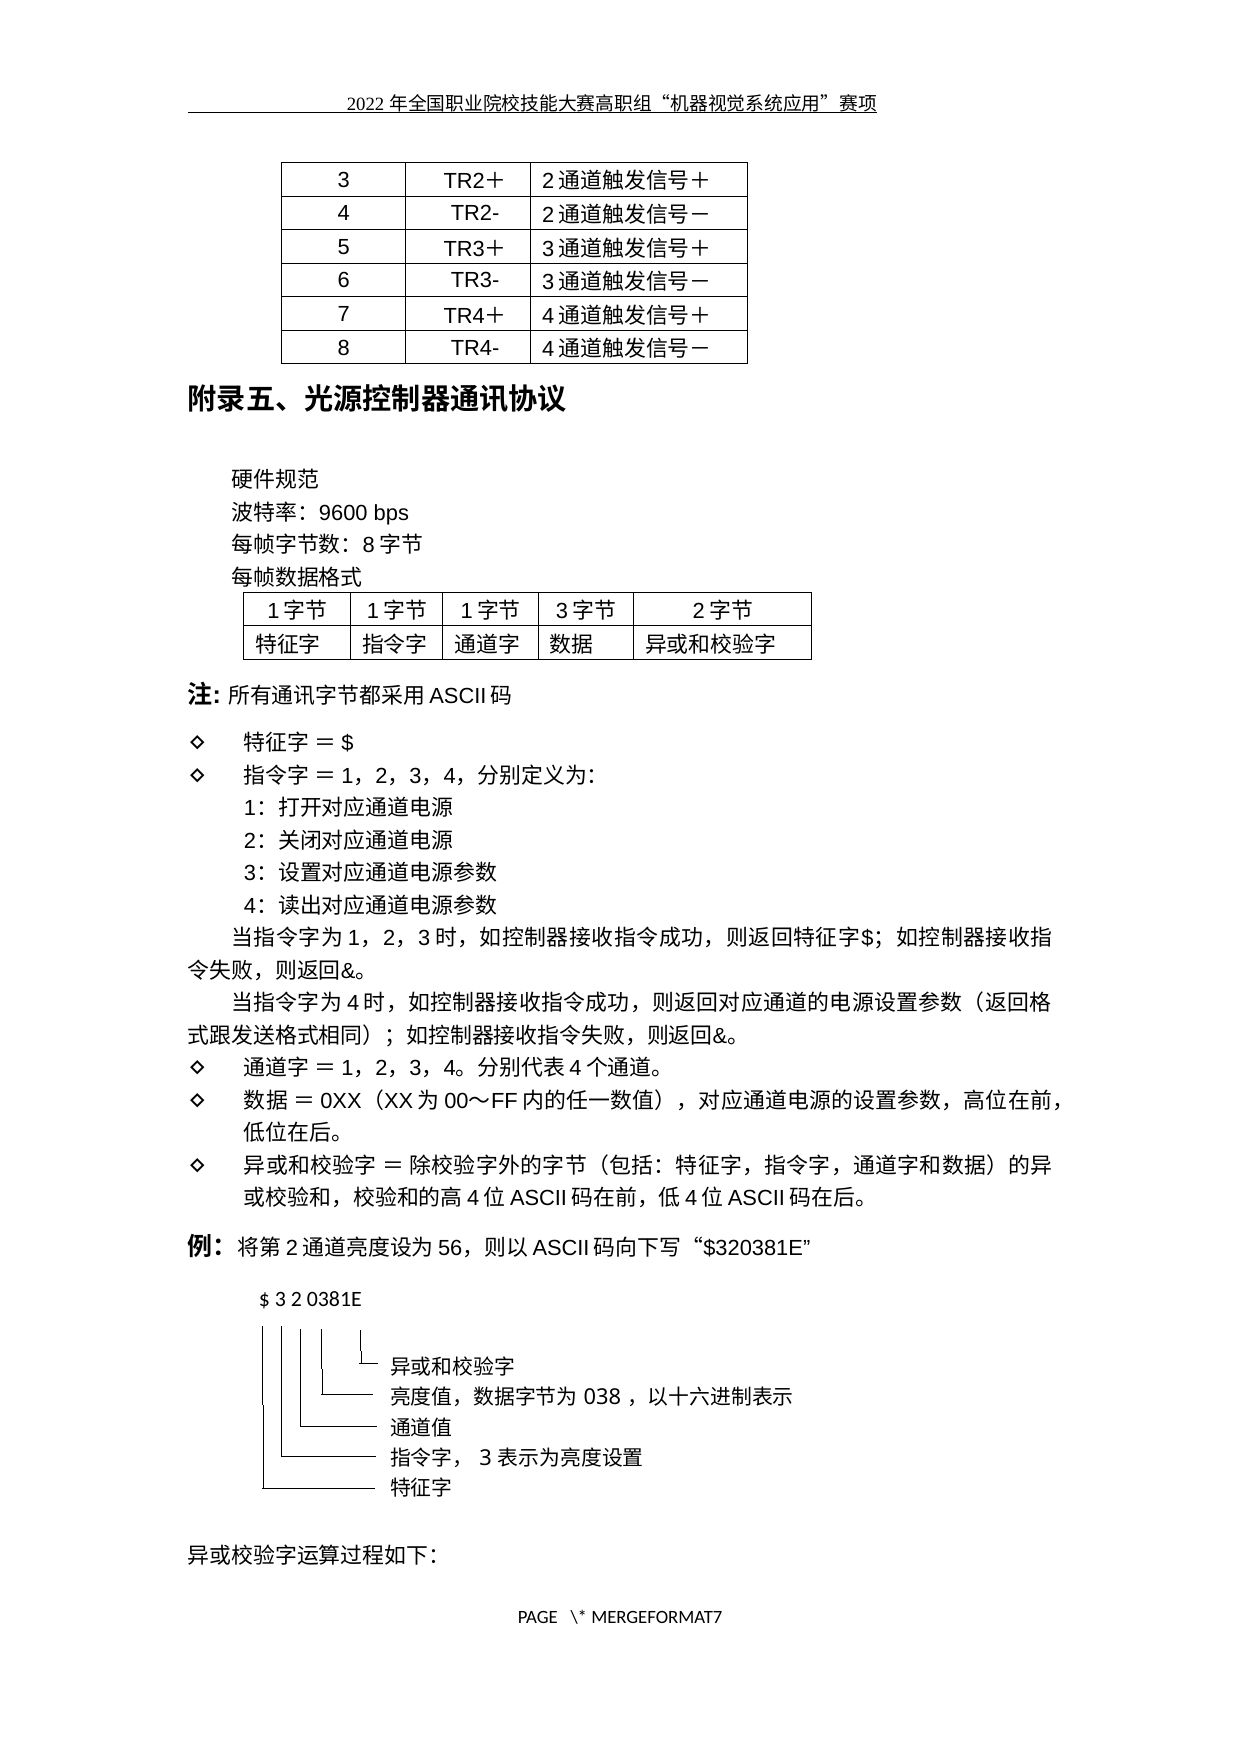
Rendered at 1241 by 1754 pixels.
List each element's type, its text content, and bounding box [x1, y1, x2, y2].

text 每帧数据格式 [187, 559, 1053, 592]
table_cell 2通道触发信号－ [531, 197, 747, 229]
table_cell 3通道触发信号－ [531, 264, 747, 296]
text 每帧字节数：8字节 [187, 527, 1053, 559]
text 2：关闭对应通道电源 [244, 822, 1053, 855]
table_cell TR4＋ [406, 297, 530, 330]
text 当指令字为4时，如控制器接收指令成功，则返回对应通道的电源设置参数（返回格式跟发送格式相同）；如控制器接收指令失败，则返回&。 [187, 985, 1053, 1050]
table_header 2字节 [634, 593, 811, 625]
table_cell 2通道触发信号＋ [531, 163, 747, 196]
table_cell 4通道触发信号＋ [531, 297, 747, 330]
list 数据 ＝ 0XX（XX为00～FF内的任一数值），对应通道电源的设置参数，高位在前，低位在后。 [187, 1082, 1053, 1147]
table_cell TR2＋ [406, 163, 530, 196]
text 当指令字为1，2，3时，如控制器接收指令成功，则返回特征字$；如控制器接收指令失败，则返回&。 [187, 920, 1053, 985]
text 异或校验字运算过程如下： [187, 1537, 1053, 1570]
table_cell 3 [282, 163, 405, 196]
text 例：将第2通道亮度设为56，则以ASCII码向下写“$320381E” [187, 1212, 1053, 1277]
table_cell 异或和校验字 [634, 626, 811, 659]
list 通道字 ＝ 1，2，3，4。分别代表4个通道。 [187, 1050, 1053, 1082]
table_cell 7 [282, 297, 405, 330]
text 4：读出对应通道电源参数 [244, 887, 1053, 920]
list 异或和校验字 ＝ 除校验字外的字节（包括：特征字，指令字，通道字和数据）的异或校验和，校验和的高4位ASCII码在前，低4位ASCII码在后。 [187, 1147, 1053, 1212]
text 3：设置对应通道电源参数 [244, 855, 1053, 887]
table_cell TR2- [406, 197, 530, 229]
table_cell 4 [282, 197, 405, 229]
table_cell 5 [282, 230, 405, 263]
table_header 1字节 [443, 593, 538, 625]
table_cell 特征字 [244, 626, 350, 659]
text 硬件规范 [187, 462, 1053, 494]
list 指令字 ＝ 1，2，3，4，分别定义为： [187, 757, 1053, 790]
list 特征字 ＝ $ [187, 725, 1053, 757]
table_cell 8 [282, 331, 405, 363]
table_cell 3通道触发信号＋ [531, 230, 747, 263]
text 附录五、光源控制器通讯协议 [187, 364, 1053, 429]
text 波特率：9600 bps [187, 494, 1053, 527]
table_header 1字节 [244, 593, 350, 625]
table_header 3字节 [539, 593, 633, 625]
table_header 1字节 [351, 593, 442, 625]
table_cell 6 [282, 264, 405, 296]
text 1：打开对应通道电源 [244, 790, 1053, 822]
table_cell TR3- [406, 264, 530, 296]
table_cell 通道字 [443, 626, 538, 659]
text 注: 所有通讯字节都采用ASCII码 [187, 660, 1053, 725]
table_cell TR3＋ [406, 230, 530, 263]
table_cell TR4- [406, 331, 530, 363]
table_cell 指令字 [351, 626, 442, 659]
table_cell 4通道触发信号－ [531, 331, 747, 363]
table_cell 数据 [539, 626, 633, 659]
